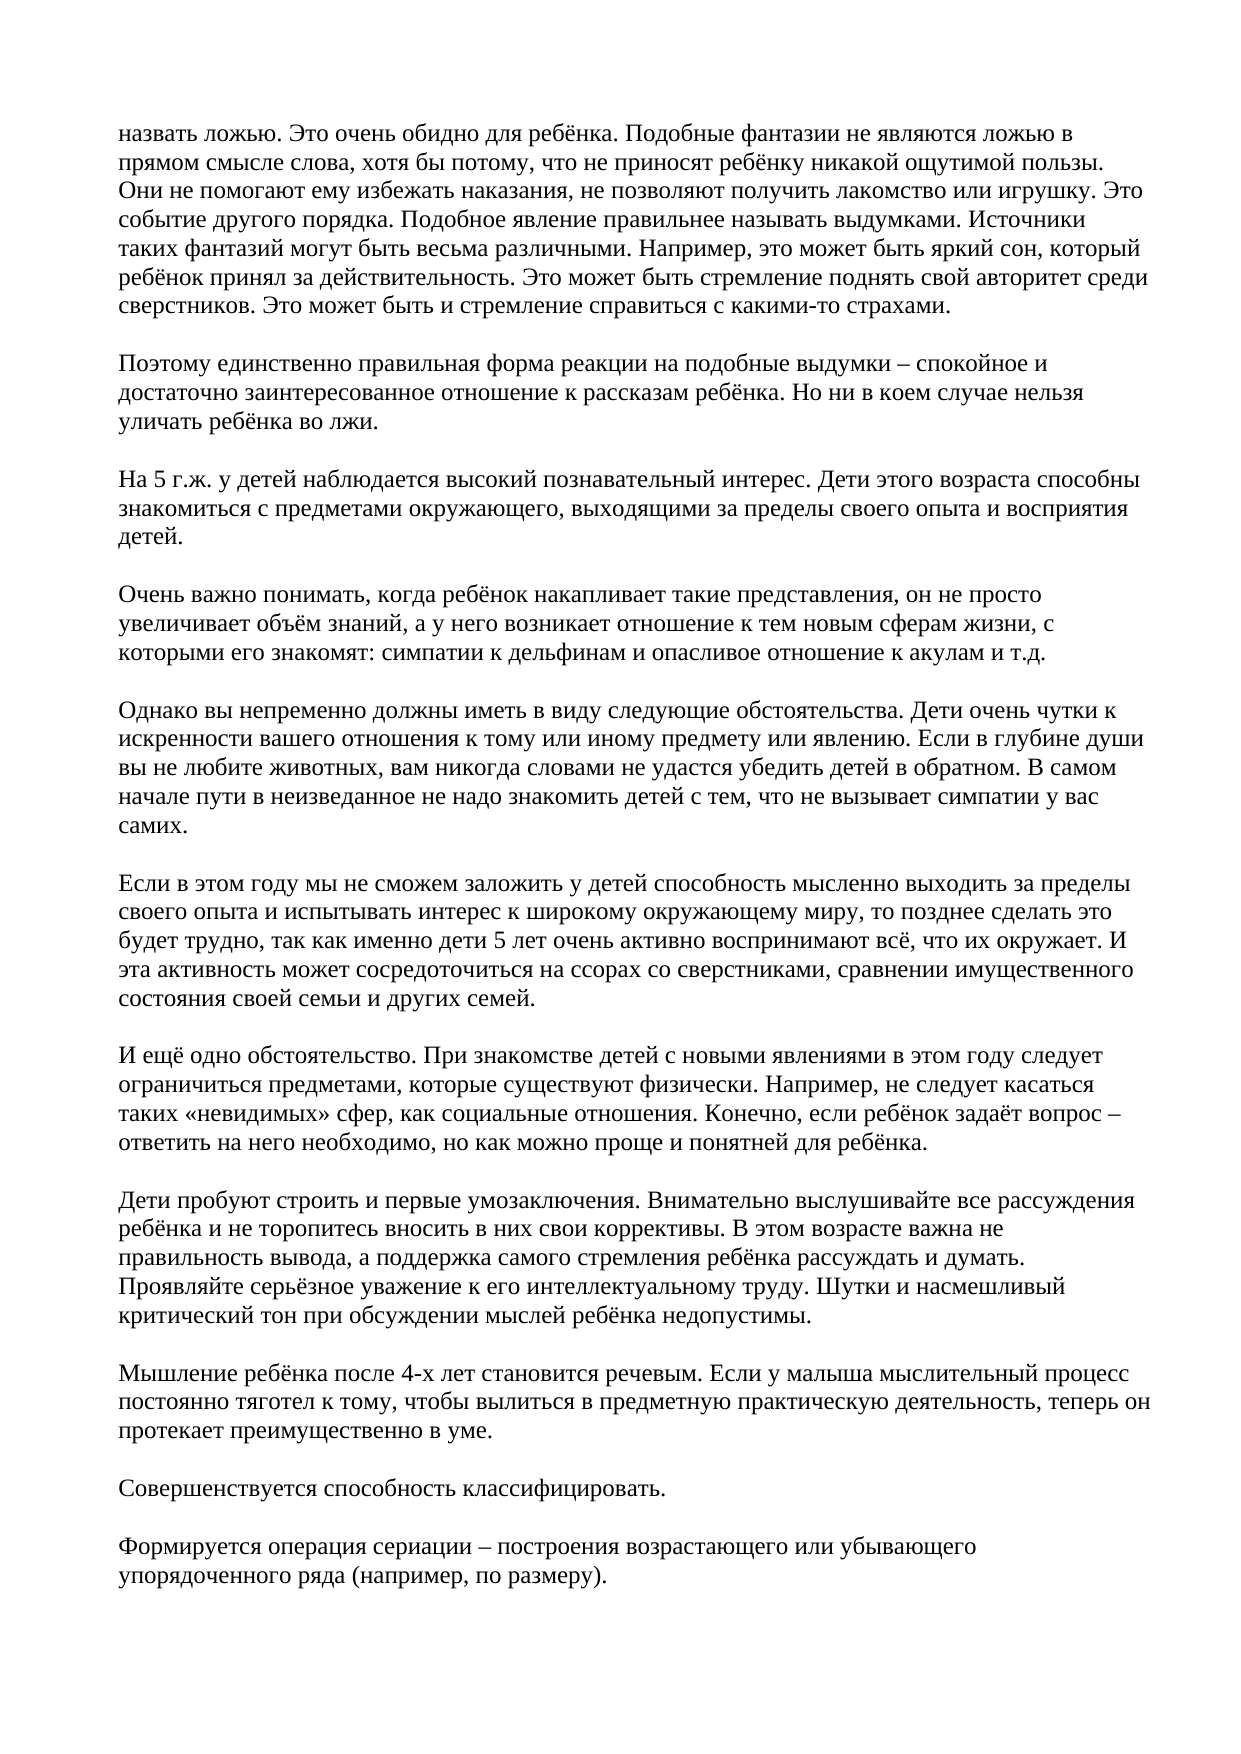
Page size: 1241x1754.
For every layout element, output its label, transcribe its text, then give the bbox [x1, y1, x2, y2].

text Очень важно понимать, когда ребёнок накапливает такие представления, он не просто увеличивает объём знаний, а у него возникает отношение к тем новым сферам жизни, с которыми его знакомят: симпатии к дельфинам и опасливое отношение к акулам и т.д. [118, 579, 1152, 666]
text Если в этом году мы не сможем заложить у детей способность мысленно выходить за пределы своего опыта и испытывать интерес к широкому окружающему миру, то позднее сделать это будет трудно, так как именно дети 5 лет очень активно воспринимают всё, что их окружает. И эта активность может сосредоточиться на ссорах со сверстниками, сравнении имущественного состояния своей семьи и других семей. [118, 868, 1152, 1011]
text Поэтому единственно правильная форма реакции на подобные выдумки – спокойное и достаточно заинтересованное отношение к рассказам ребёнка. Но ни в коем случае нельзя уличать ребёнка во лжи. [118, 348, 1152, 435]
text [118, 118, 1152, 319]
text Формируется операция сериации – построения возрастающего или убывающего упорядоченного ряда (например, по размеру). [118, 1531, 1152, 1588]
text Однако вы непременно должны иметь в виду следующие обстоятельства. Дети очень чутки к искренности вашего отношения к тому или иному предмету или явлению. Если в глубине души вы не любите животных, вам никогда словами не удастся убедить детей в обратном. В самом начале пути в неизведанное не надо знакомить детей с тем, что не вызывает симпатии у вас самих. [118, 695, 1152, 838]
text Дети пробуют строить и первые умозаключения. Внимательно выслушивайте все рассуждения ребёнка и не торопитесь вносить в них свои коррективы. В этом возрасте важна не правильность вывода, а поддержка самого стремления ребёнка рассуждать и думать. Проявляйте серьёзное уважение к его интеллектуальному труду. Шутки и насмешливый критический тон при обсуждении мыслей ребёнка недопустимы. [118, 1185, 1152, 1328]
text Мышление ребёнка после 4-х лет становится речевым. Если у малыша мыслительный процесс постоянно тяготел к тому, чтобы вылиться в предметную практическую деятельность, теперь он протекает преимущественно в уме. [118, 1358, 1152, 1444]
text На 5 г.ж. у детей наблюдается высокий познавательный интерес. Дети этого возраста способны знакомиться с предметами окружающего, выходящими за пределы своего опыта и восприятия детей. [118, 464, 1152, 550]
text И ещё одно обстоятельство. При знакомстве детей с новыми явлениями в этом году следует ограничиться предметами, которые существуют физически. Например, не следует касаться таких «невидимых» сфер, как социальные отношения. Конечно, если ребёнок задаёт вопрос – ответить на него необходимо, но как можно проще и понятней для ребёнка. [118, 1041, 1152, 1156]
text Совершенствуется способность классифицировать. [118, 1473, 1152, 1502]
